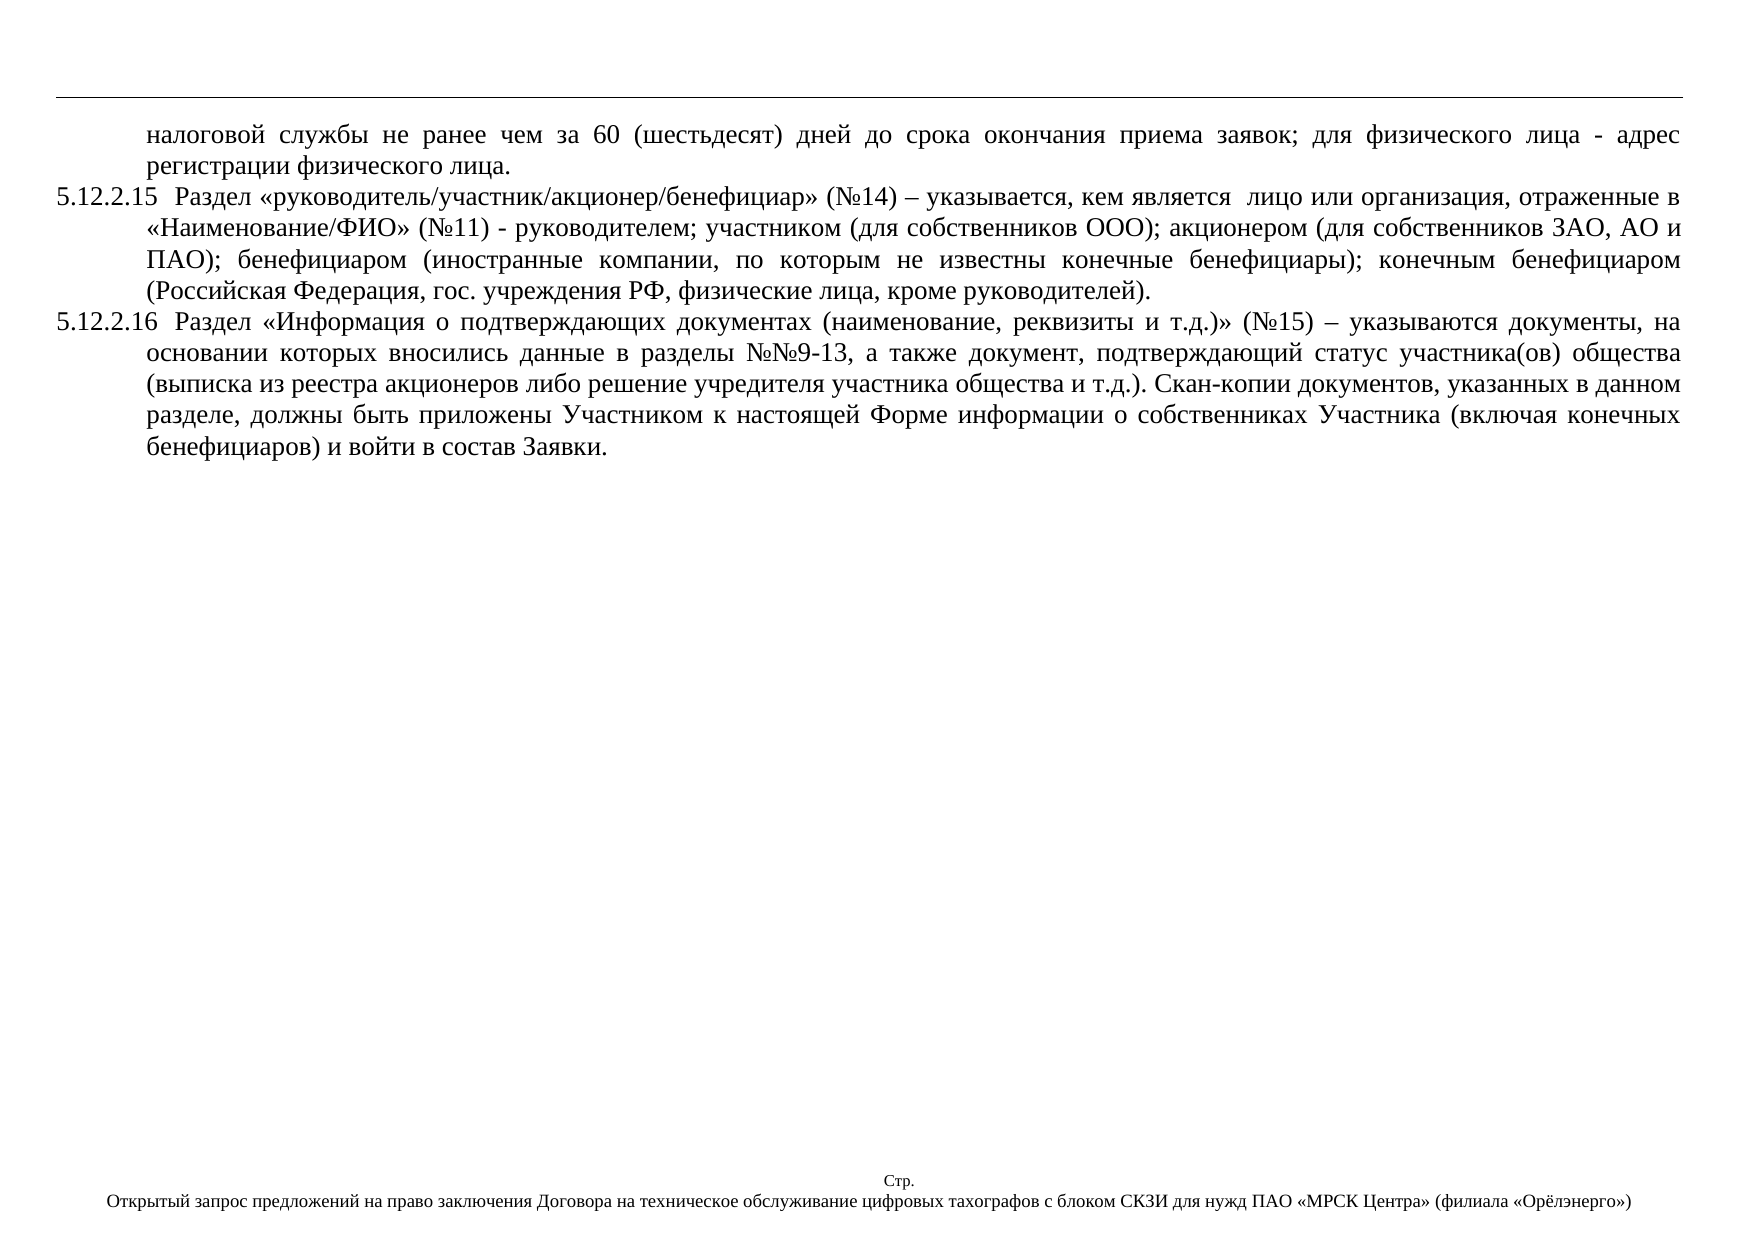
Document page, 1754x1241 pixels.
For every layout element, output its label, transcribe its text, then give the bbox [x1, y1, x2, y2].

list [56, 118, 1683, 180]
list Раздел «Информация о подтверждающих документах (наименование, реквизиты и т.д.)» (№15) – указываются документы, на основании которых вносились данные в разделы №№9-13, а также документ, подтверждающий статус участника(ов) общества (выписка из реестра акционеров либо решение учредителя участника общества и т.д.). Скан-копии документов, указанных в данном разделе, должны быть приложены Участником к настоящей Форме информации о собственниках Участника (включая конечных бенефициаров) и войти в состав Заявки. [56, 305, 1683, 461]
list Раздел «руководитель/участник/акционер/бенефициар» (№14) – указывается, кем является лицо или организация, отраженные в «Наименование/ФИО» (№11) - руководителем; участником (для собственников ООО); акционером (для собственников ЗАО, АО и ПАО); бенефициаром (иностранные компании, по которым не известны конечные бенефициары); конечным бенефициаром (Российская Федерация, гос. учреждения РФ, физические лица, кроме руководителей). [56, 180, 1683, 305]
